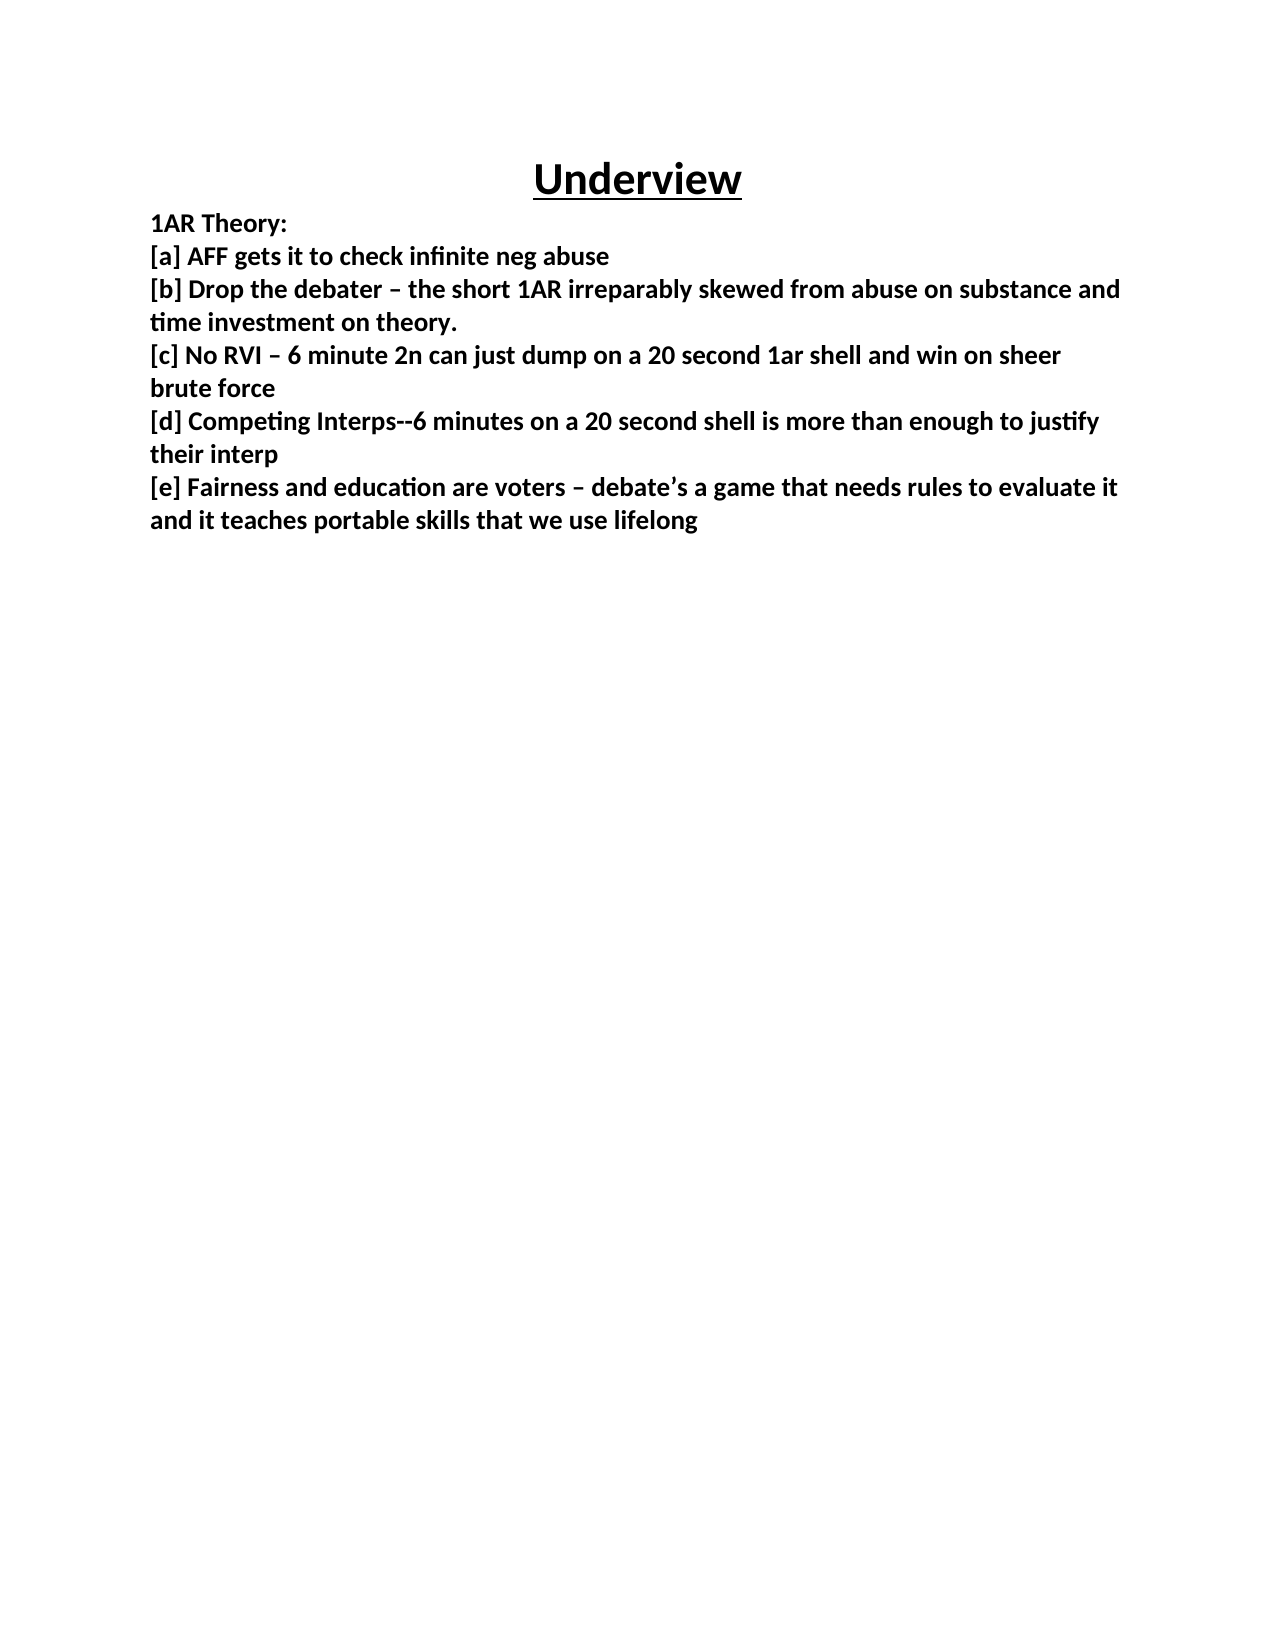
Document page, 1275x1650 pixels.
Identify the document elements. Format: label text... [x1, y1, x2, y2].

text [e] Fairness and education are voters – debate’s a game that needs rules to evaluate it and it teaches portable skills that we use lifelong [150, 470, 1125, 536]
text [b] Drop the debater – the short 1AR irreparably skewed from abuse on substance and time investment on theory. [150, 272, 1125, 338]
text [a] AFF gets it to check infinite neg abuse [150, 239, 1125, 272]
text 1AR Theory: [150, 206, 1125, 239]
text [c] No RVI – 6 minute 2n can just dump on a 20 second 1ar shell and win on sheer brute force [150, 338, 1125, 404]
subtitle Underview [150, 150, 1125, 206]
text [d] Competing Interps--6 minutes on a 20 second shell is more than enough to justify their interp [150, 404, 1125, 470]
